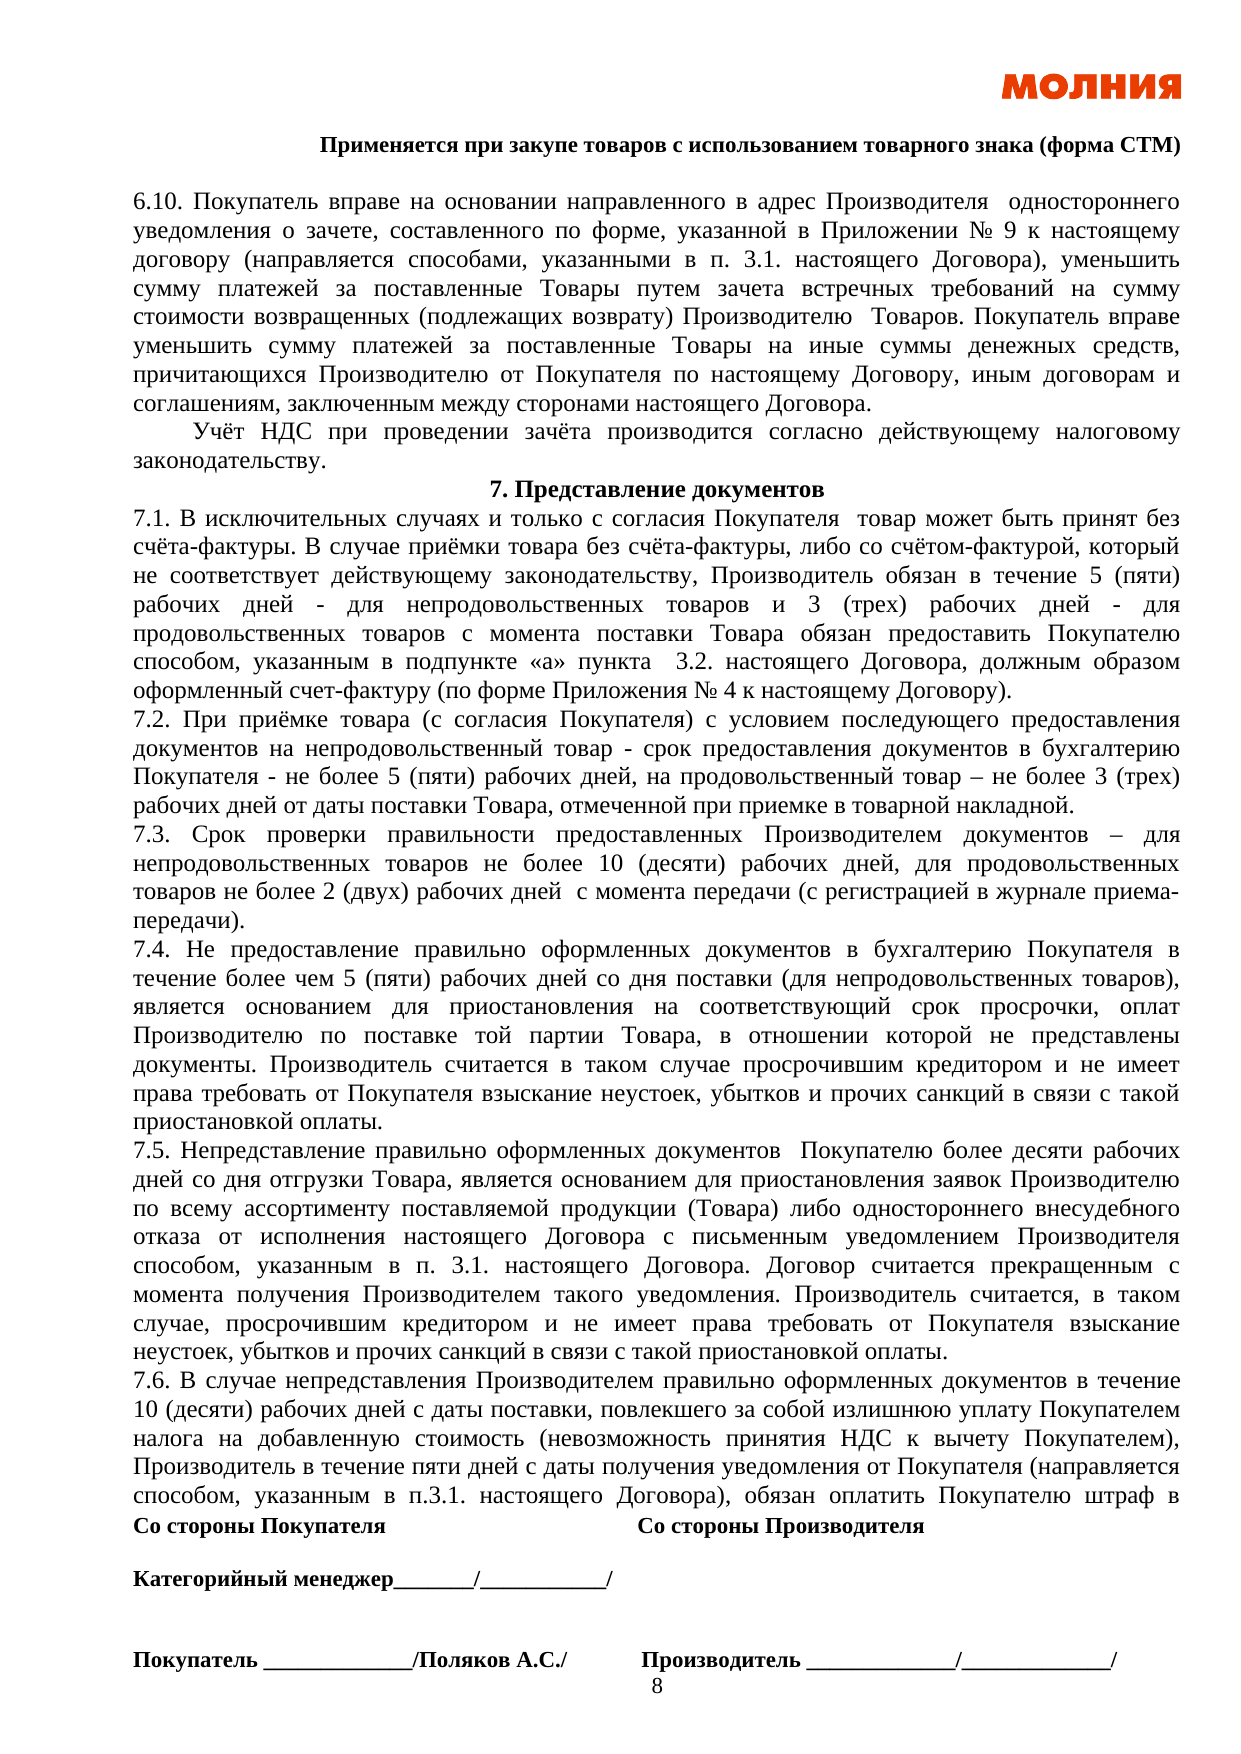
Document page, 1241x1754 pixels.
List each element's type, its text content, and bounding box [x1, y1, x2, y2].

title 7.4. Не предоставление правильно оформленных документов в бухгалтерию Покупателя в течение более чем 5 (пяти) рабочих дней со дня поставки (для непродовольственных товаров), является основанием для приостановления на соответствующий срок просрочки, оплат Производителю по поставке той партии Товара, в отношении которой не представлены документы. Производитель считается в таком случае просрочившим кредитором и не имеет права требовать от Покупателя взыскание неустоек, убытков и прочих санкций в связи с такой приостановкой оплаты. [133, 934, 1181, 1135]
text 7. Представление документов [133, 474, 1181, 503]
text 7.1. В исключительных случаях и только с согласия Покупателя товар может быть принят без счёта-фактуры. В случае приёмки товара без счёта-фактуры, либо со счётом-фактурой, который не соответствует действующему законодательству, Производитель обязан в течение 5 (пяти) рабочих дней - для непродовольственных товаров и 3 (трех) рабочих дней - для продовольственных товаров с момента поставки Товара обязан предоставить Покупателю способом, указанным в подпункте «а» пункта 3.2. настоящего Договора, должным образом оформленный счет-фактуру (по форме Приложения № 4 к настоящему Договору). [133, 503, 1181, 704]
text Учёт НДС при проведении зачёта производится согласно действующему налоговому законодательству. [133, 416, 1181, 474]
text 7.5. Непредставление правильно оформленных документов Покупателю более десяти рабочих дней со дня отгрузки Товара, является основанием для приостановления заявок Производителю по всему ассортименту поставляемой продукции (Товара) либо одностороннего внесудебного отказа от исполнения настоящего Договора с письменным уведомлением Производителя способом, указанным в п. 3.1. настоящего Договора. Договор считается прекращенным с момента получения Производителем такого уведомления. Производитель считается, в таком случае, просрочившим кредитором и не имеет права требовать от Покупателя взыскание неустоек, убытков и прочих санкций в связи с такой приостановкой оплаты. [133, 1135, 1181, 1365]
text 6.10. Покупатель вправе на основании направленного в адрес Производителя одностороннего уведомления о зачете, составленного по форме, указанной в Приложении № 9 к настоящему договору (направляется способами, указанными в п. 3.1. настоящего Договора), уменьшить сумму платежей за поставленные Товары путем зачета встречных требований на сумму стоимости возвращенных (подлежащих возврату) Производителю Товаров. Покупатель вправе уменьшить сумму платежей за поставленные Товары на иные суммы денежных средств, причитающихся Производителю от Покупателя по настоящему Договору, иным договорам и соглашениям, заключенным между сторонами настоящего Договора. [133, 186, 1181, 416]
text 7.3. Срок проверки правильности предоставленных Производителем документов – для непродовольственных товаров не более 10 (десяти) рабочих дней, для продовольственных товаров не более 2 (двух) рабочих дней с момента передачи (с регистрацией в журнале приема-передачи). [133, 819, 1181, 934]
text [133, 1365, 1181, 1509]
title 7.2. При приёмке товара (с согласия Покупателя) с условием последующего предоставления документов на непродовольственный товар - срок предоставления документов в бухгалтерию Покупателя - не более 5 (пяти) рабочих дней, на продовольственный товар – не более 3 (трех) рабочих дней от даты поставки Товара, отмеченной при приемке в товарной накладной. [133, 704, 1181, 819]
